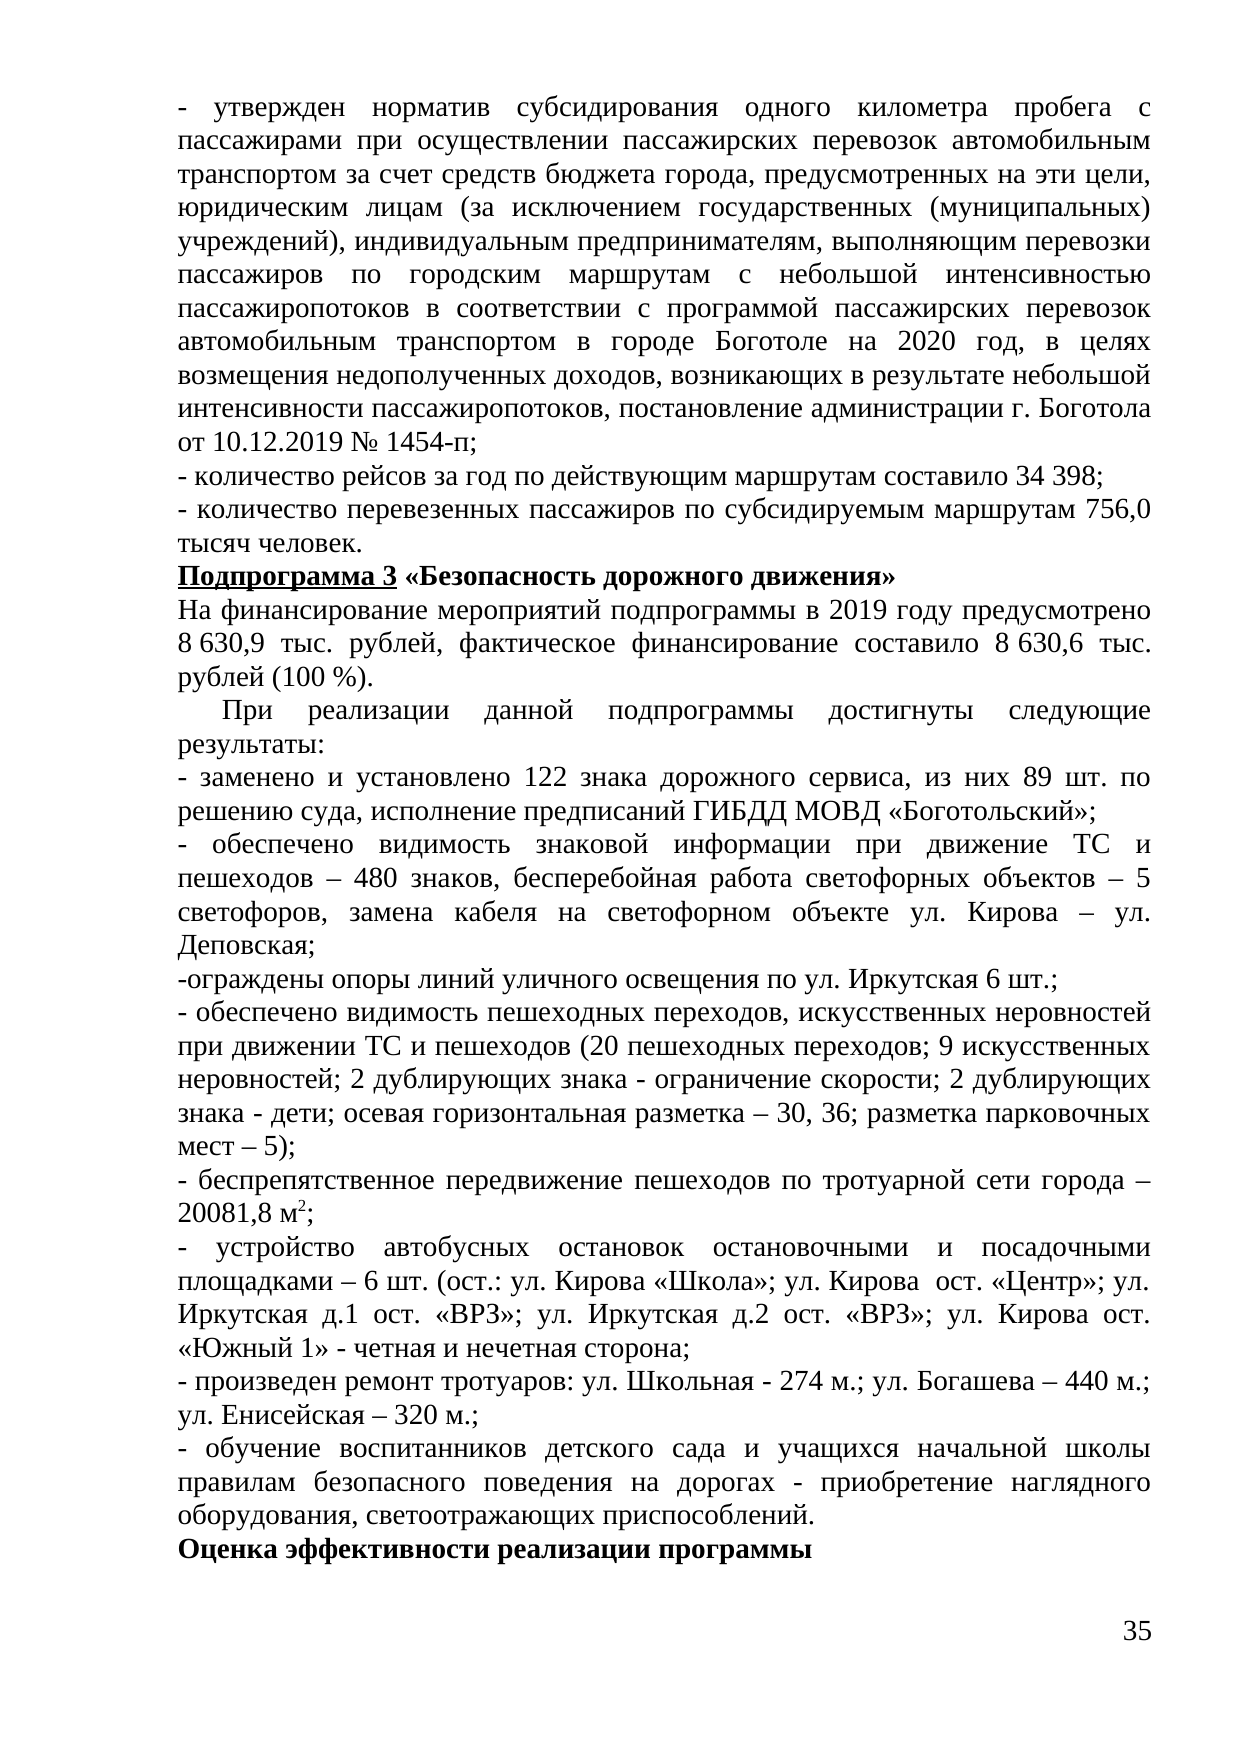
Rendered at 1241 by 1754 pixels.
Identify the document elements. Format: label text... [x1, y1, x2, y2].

text - заменено и установлено 122 знака дорожного сервиса, из них 89 шт. по решению суда, исполнение предписаний ГИБДД МОВД «Боготольский»; [177, 759, 1152, 827]
text -ограждены опоры линий уличного освещения по ул. Иркутская 6 шт.; [177, 961, 1152, 994]
text - утвержден норматив субсидирования одного километра пробега с пассажирами при осуществлении пассажирских перевозок автомобильным транспортом за счет средств бюджета города, предусмотренных на эти цели, юридическим лицам (за исключением государственных (муниципальных) учреждений), индивидуальным предпринимателям, выполняющим перевозки пассажиров по городским маршрутам с небольшой интенсивностью пассажиропотоков в соответствии с программой пассажирских перевозок автомобильным транспортом в городе Боготоле на 2020 год, в целях возмещения недополученных доходов, возникающих в результате небольшой интенсивности пассажиропотоков, постановление администрации г. Боготола от 10.12.2019 № 1454-п; [177, 89, 1152, 458]
text - обеспечено видимость знаковой информации при движение ТС и пешеходов – 480 знаков, бесперебойная работа светофорных объектов – 5 светофоров, замена кабеля на светофорном объекте ул. Кирова – ул. Деповская; [177, 827, 1152, 961]
text На финансирование мероприятий подпрограммы в 2019 году предусмотрено 8 630,9 тыс. рублей, фактическое финансирование составило 8 630,6 тыс. рублей (100 %). [177, 592, 1152, 692]
text - количество рейсов за год по действующим маршрутам составило 34 398; [177, 458, 1152, 491]
text Подпрограмма 3 «Безопасность дорожного движения» [177, 558, 1152, 592]
text - обеспечено видимость пешеходных переходов, искусственных неровностей при движении ТС и пешеходов (20 пешеходных переходов; 9 искусственных неровностей; 2 дублирующих знака - ограничение скорости; 2 дублирующих знака - дети; осевая горизонтальная разметка – 30, 36; разметка парковочных мест – 5); [177, 994, 1152, 1162]
text - обучение воспитанников детского сада и учащихся начальной школы правилам безопасного поведения на дорогах - приобретение наглядного оборудования, светоотражающих приспособлений. [177, 1430, 1152, 1531]
text - беспрепятственное передвижение пешеходов по тротуарной сети города – 20081,8 м2; [177, 1162, 1152, 1229]
text - устройство автобусных остановок остановочными и посадочными площадками – 6 шт. (ост.: ул. Кирова «Школа»; ул. Кирова ост. «Центр»; ул. Иркутская д.1 ост. «ВРЗ»; ул. Иркутская д.2 ост. «ВРЗ»; ул. Кирова ост. «Южный 1» - четная и нечетная сторона; [177, 1229, 1152, 1363]
text - количество перевезенных пассажиров по субсидируемым маршрутам 756,0 тысяч человек. [177, 491, 1152, 558]
text - произведен ремонт тротуаров: ул. Школьная - 274 м.; ул. Богашева – 440 м.; ул. Енисейская – 320 м.; [177, 1363, 1152, 1430]
text При реализации данной подпрограммы достигнуты следующие результаты: [177, 692, 1152, 759]
text Оценка эффективности реализации программы [177, 1531, 1152, 1564]
